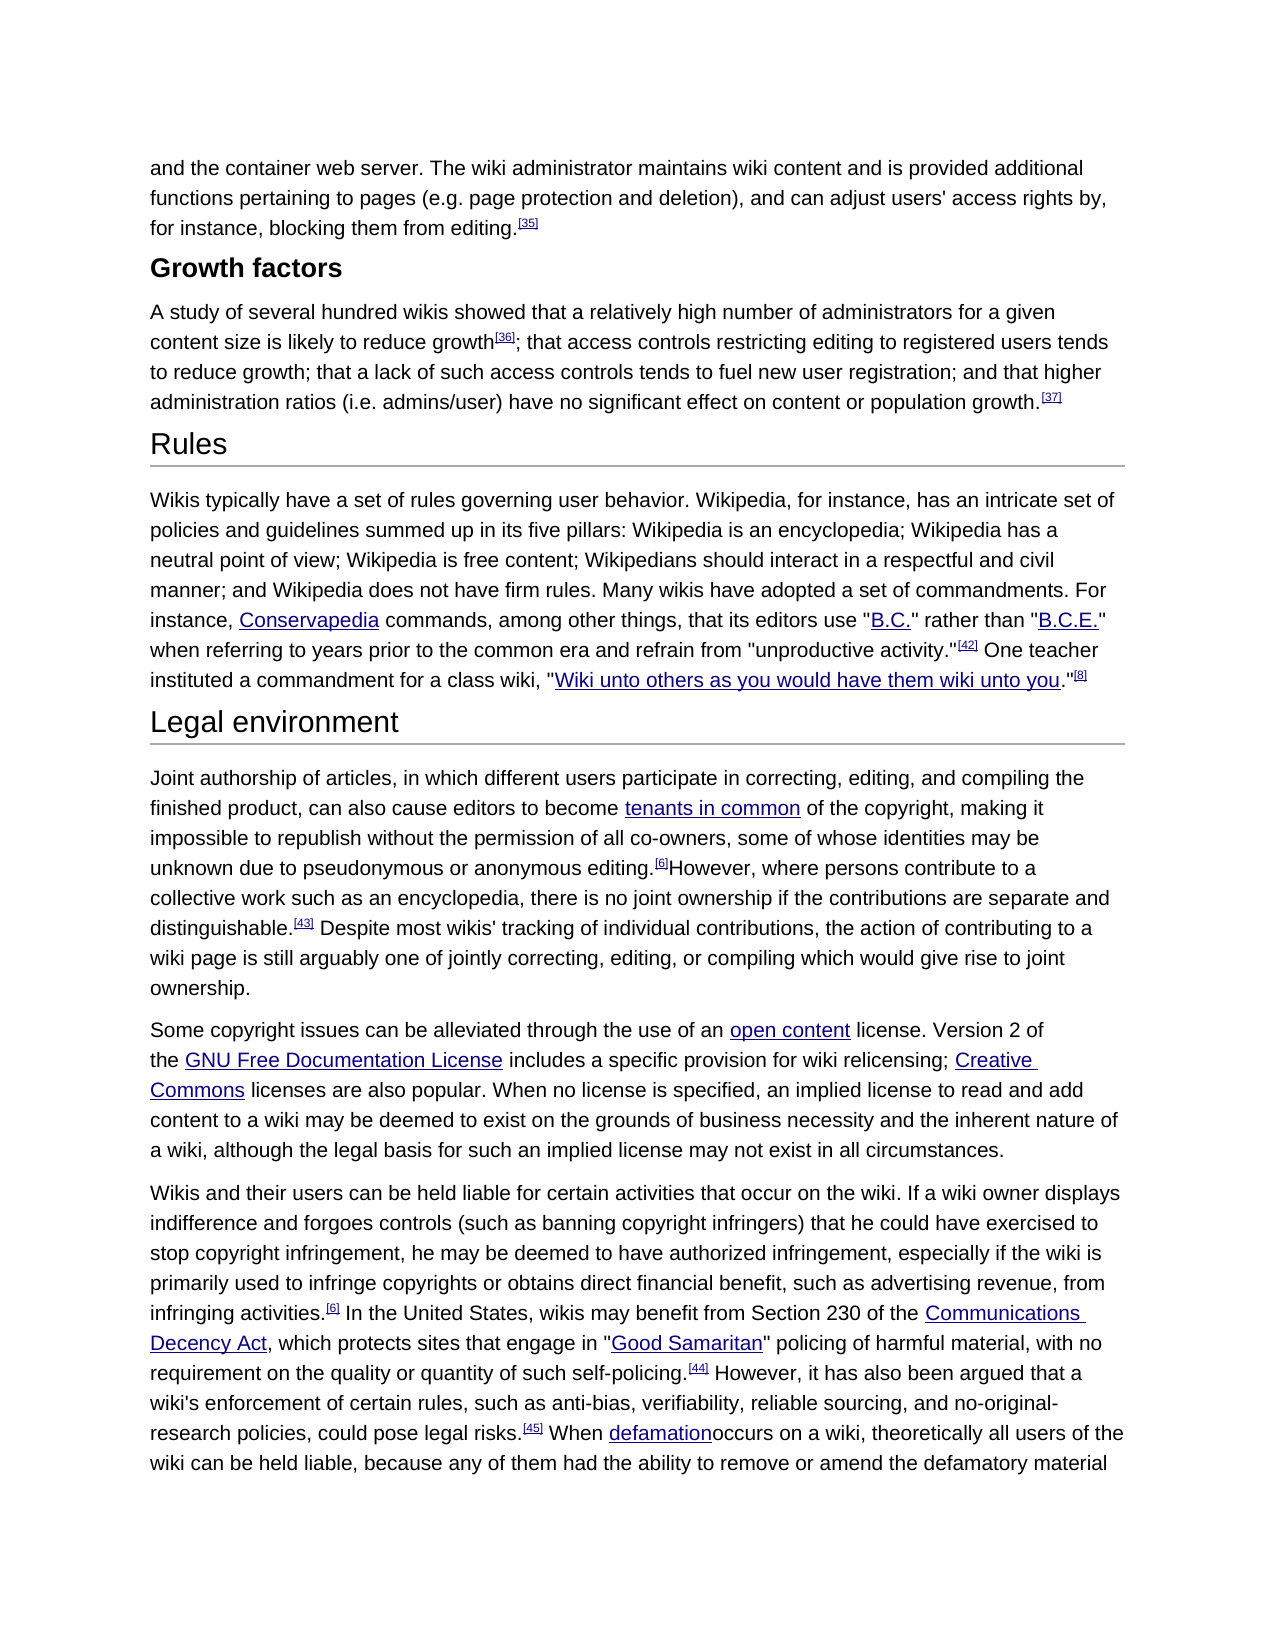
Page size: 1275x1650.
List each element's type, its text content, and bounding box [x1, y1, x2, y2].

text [150, 150, 1125, 240]
text Wikis typically have a set of rules governing user behavior. Wikipedia, for instance, has an intricate set of policies and guidelines summed up in its five pillars: Wikipedia is an encyclopedia; Wikipedia has a neutral point of view; Wikipedia is free content; Wikipedians should interact in a respectful and civil manner; and Wikipedia does not have firm rules. Many wikis have adopted a set of commandments. For instance, Conservapedia commands, among other things, that its editors use "B.C." rather than "B.C.E." when referring to years prior to the common era and refrain from "unproductive activity."[42] One teacher instituted a commandment for a class wiki, "Wiki unto others as you would have them wiki unto you."[8] [150, 482, 1125, 692]
subtitle Growth factors [150, 252, 1125, 284]
text Joint authorship of articles, in which different users participate in correcting, editing, and compiling the finished product, can also cause editors to become tenants in common of the copyright, making it impossible to republish without the permission of all co-owners, some of whose identities may be unknown due to pseudonymous or anonymous editing.[6]However, where persons contribute to a collective work such as an encyclopedia, there is no joint ownership if the contributions are separate and distinguishable.[43] Despite most wikis' tracking of individual contributions, the action of contributing to a wiki page is still arguably one of jointly correcting, editing, or compiling which would give rise to joint ownership. [150, 760, 1125, 1000]
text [150, 1175, 1125, 1475]
text Some copyright issues can be alleviated through the use of an open content license. Version 2 of the GNU Free Documentation License includes a specific provision for wiki relicensing; Creative Commons licenses are also popular. When no license is specified, an implied license to read and add content to a wiki may be deemed to exist on the grounds of business necessity and the inherent nature of a wiki, although the legal basis for such an implied license may not exist in all circumstances. [150, 1012, 1125, 1162]
subtitle Legal environment [150, 704, 1125, 743]
subtitle Rules [150, 426, 1125, 465]
text A study of several hundred wikis showed that a relatively high number of administrators for a given content size is likely to reduce growth[36]; that access controls restricting editing to registered users tends to reduce growth; that a lack of such access controls tends to fuel new user registration; and that higher administration ratios (i.e. admins/user) have no significant effect on content or population growth.[37] [150, 294, 1125, 414]
